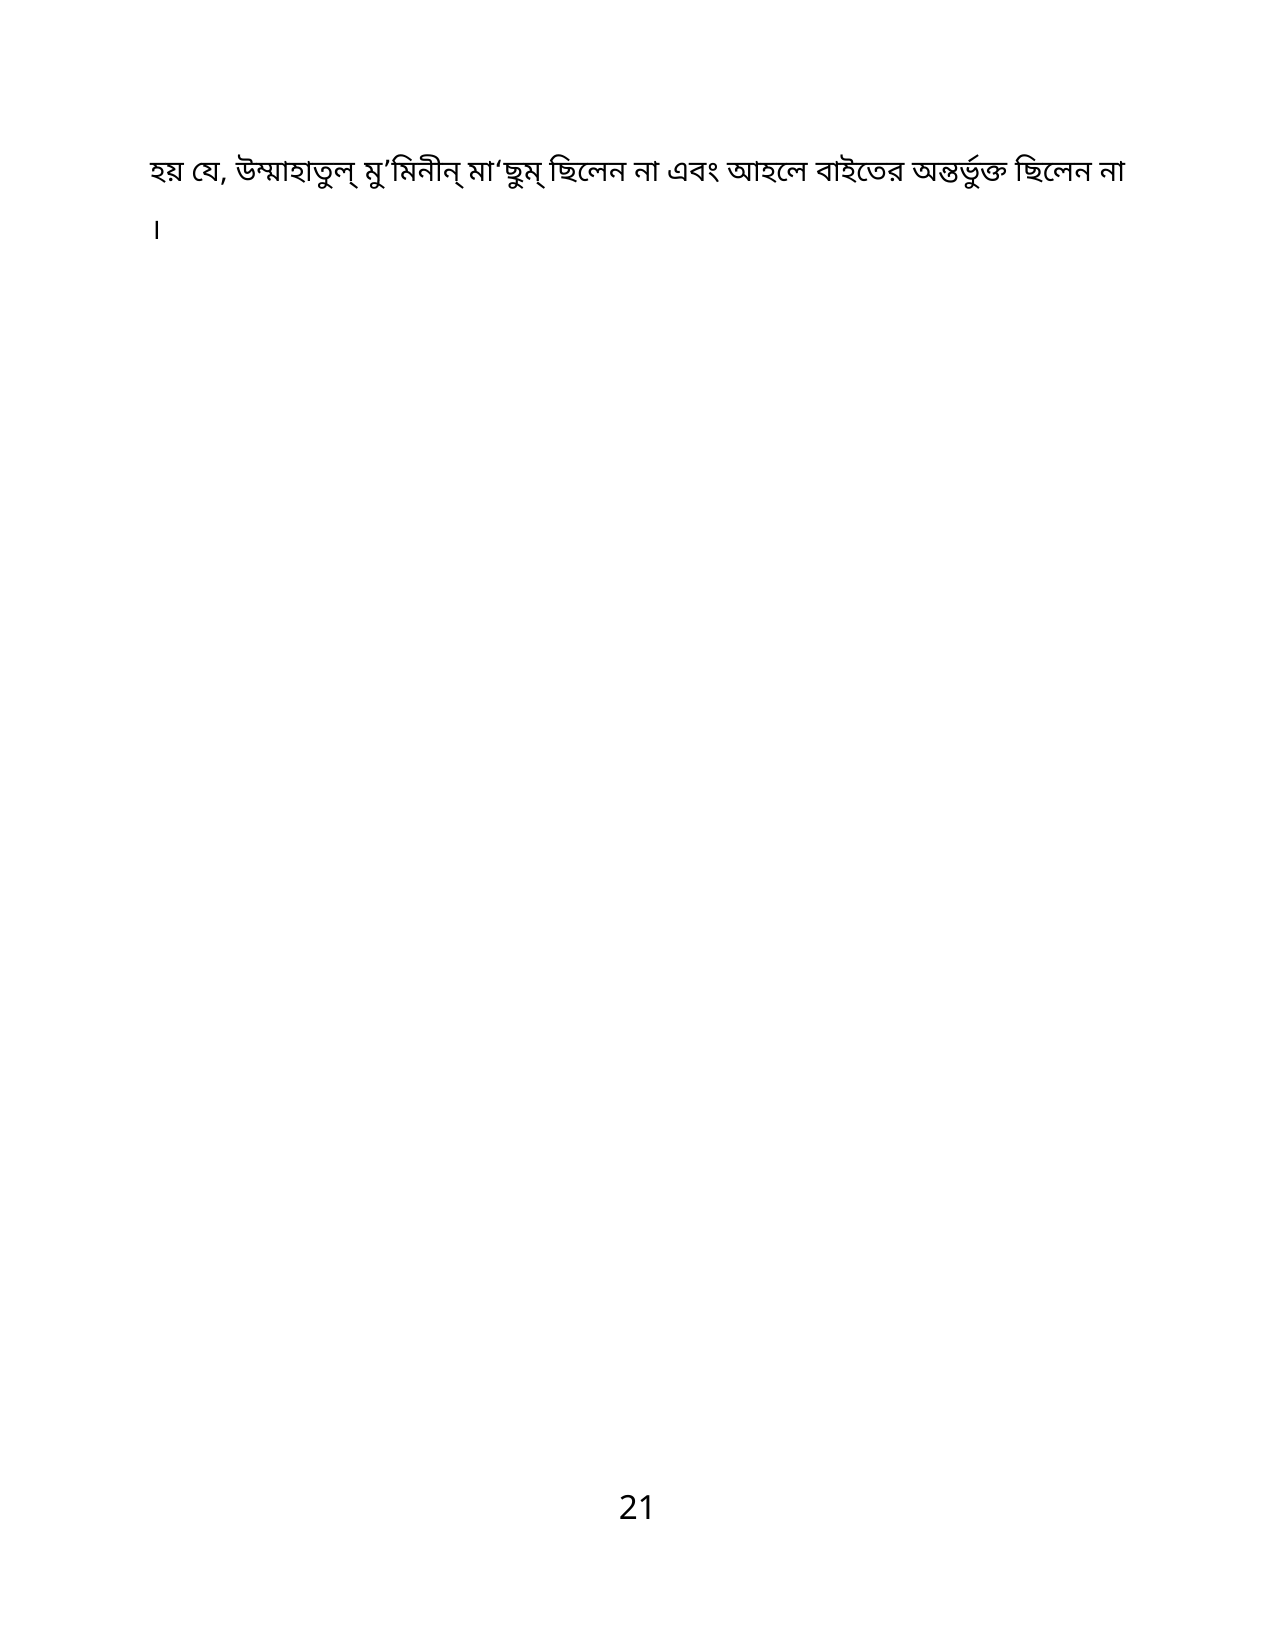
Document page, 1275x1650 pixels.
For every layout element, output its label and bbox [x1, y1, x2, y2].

text [150, 150, 1125, 251]
